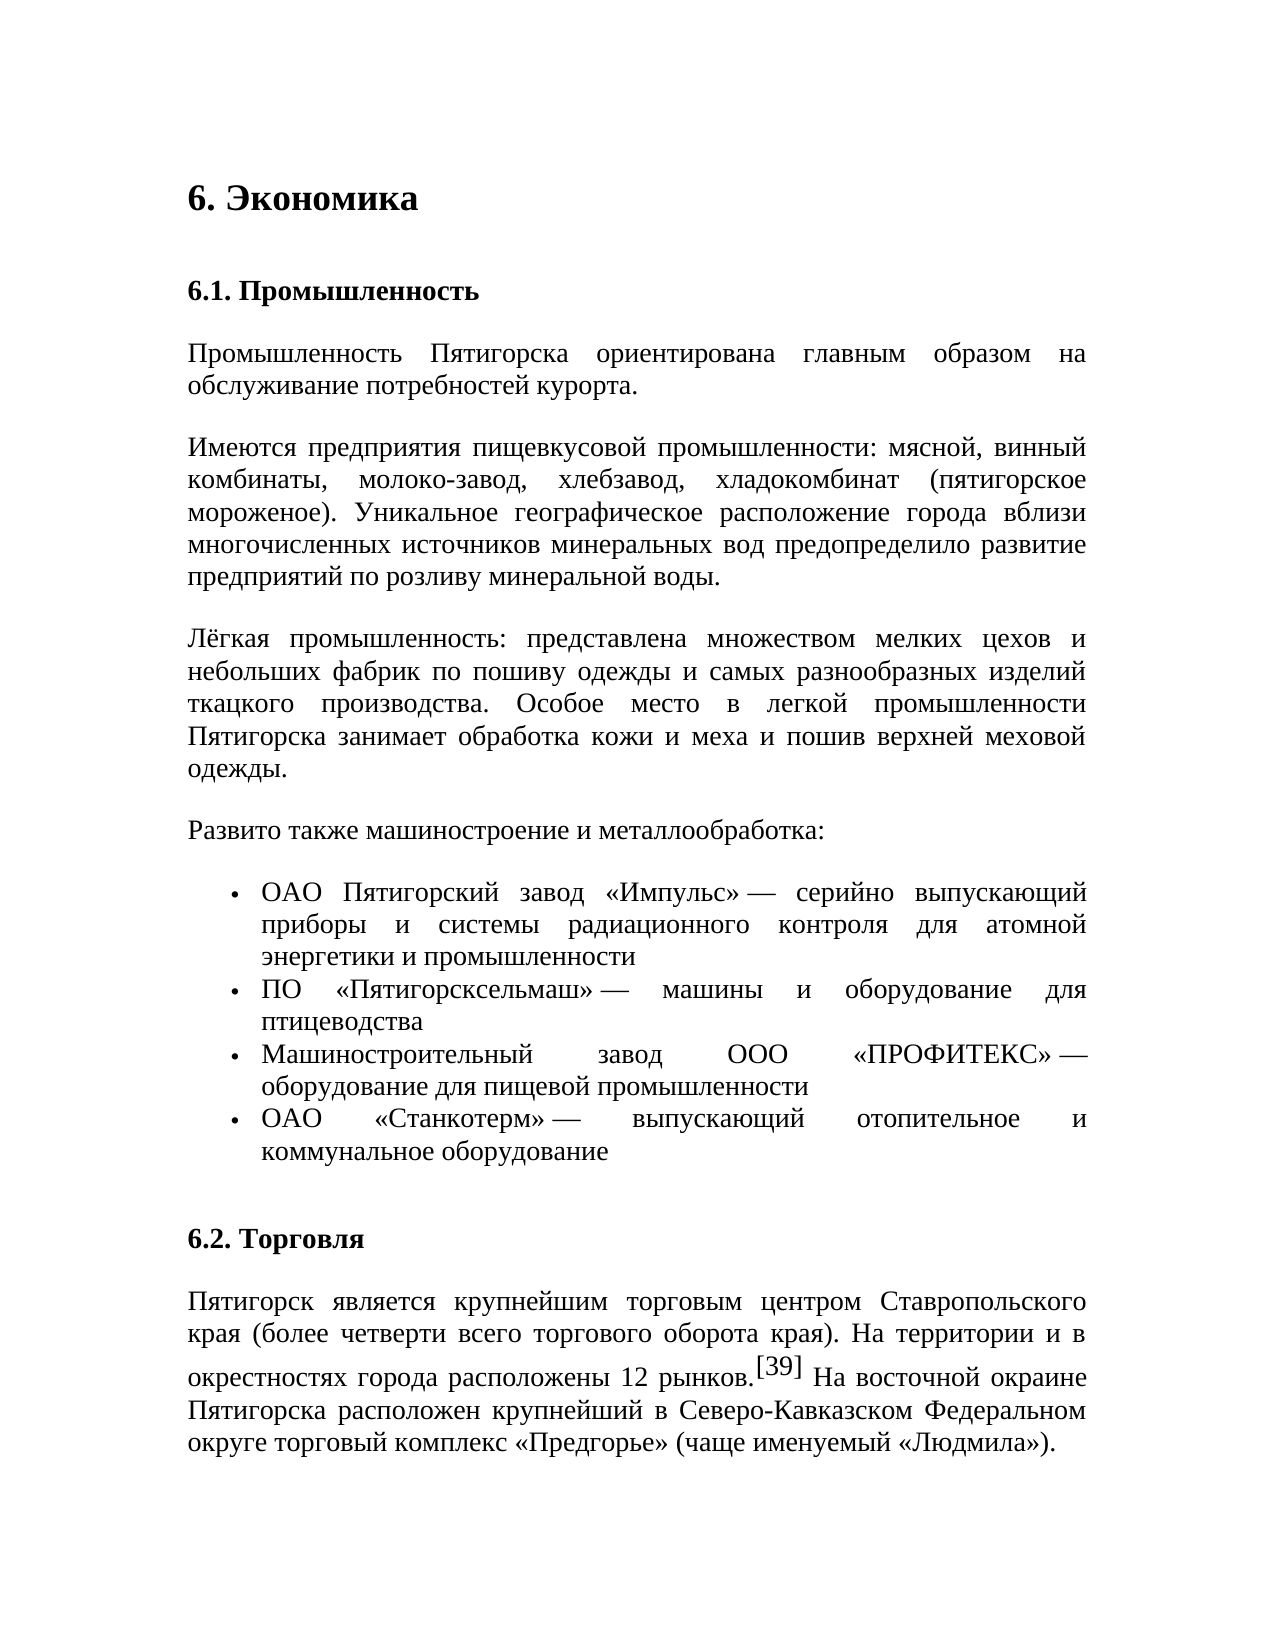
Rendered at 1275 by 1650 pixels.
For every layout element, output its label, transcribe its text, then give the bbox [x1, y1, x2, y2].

list ОАО «Станкотерм» — выпускающий отопительное и коммунальное оборудование [232, 1101, 1087, 1166]
list Машиностроительный завод ООО «ПРОФИТЕКС» — оборудование для пищевой промышленности [232, 1037, 1087, 1101]
list ПО «Пятигорсксельмаш» — машины и оборудование для птицеводства [232, 972, 1087, 1037]
list ОАО Пятигорский завод «Импульс» — серийно выпускающий приборы и системы радиационного контроля для атомной энергетики и промышленности [232, 875, 1087, 972]
text Лёгкая промышленность: представлена множеством мелких цехов и небольших фабрик по пошиву одежды и самых разнообразных изделий ткацкого производства. Особое место в легкой промышленности Пятигорска занимает обработка кожи и меха и пошив верхней меховой одежды. [187, 621, 1087, 783]
list 6.2. Торговля [187, 1221, 1087, 1254]
list 6.1. Промышленность [187, 273, 1087, 306]
list 6. Экономика [187, 175, 1087, 218]
text Имеются предприятия пищевкусовой промышленности: мясной, винный комбинаты, молоко-завод, хлебзавод, хладокомбинат (пятигорское мороженое). Уникальное географическое расположение города вблизи многочисленных источников минеральных вод предопределило развитие предприятий по розливу минеральной воды. [187, 430, 1087, 592]
text Пятигорск является крупнейшим торговым центром Ставропольского края (более четверти всего торгового оборота края). На территории и в окрестностях города расположены 12 рынков.[39] На восточной окраине Пятигорска расположен крупнейший в Северо-Кавказском Федеральном округе торговый комплекс «Предгорье» (чаще именуемый «Людмила»). [187, 1284, 1087, 1458]
text Развито также машиностроение и металлообработка: [187, 813, 1087, 845]
text Промышленность Пятигорска ориентирована главным образом на обслуживание потребностей курорта. [187, 336, 1087, 400]
